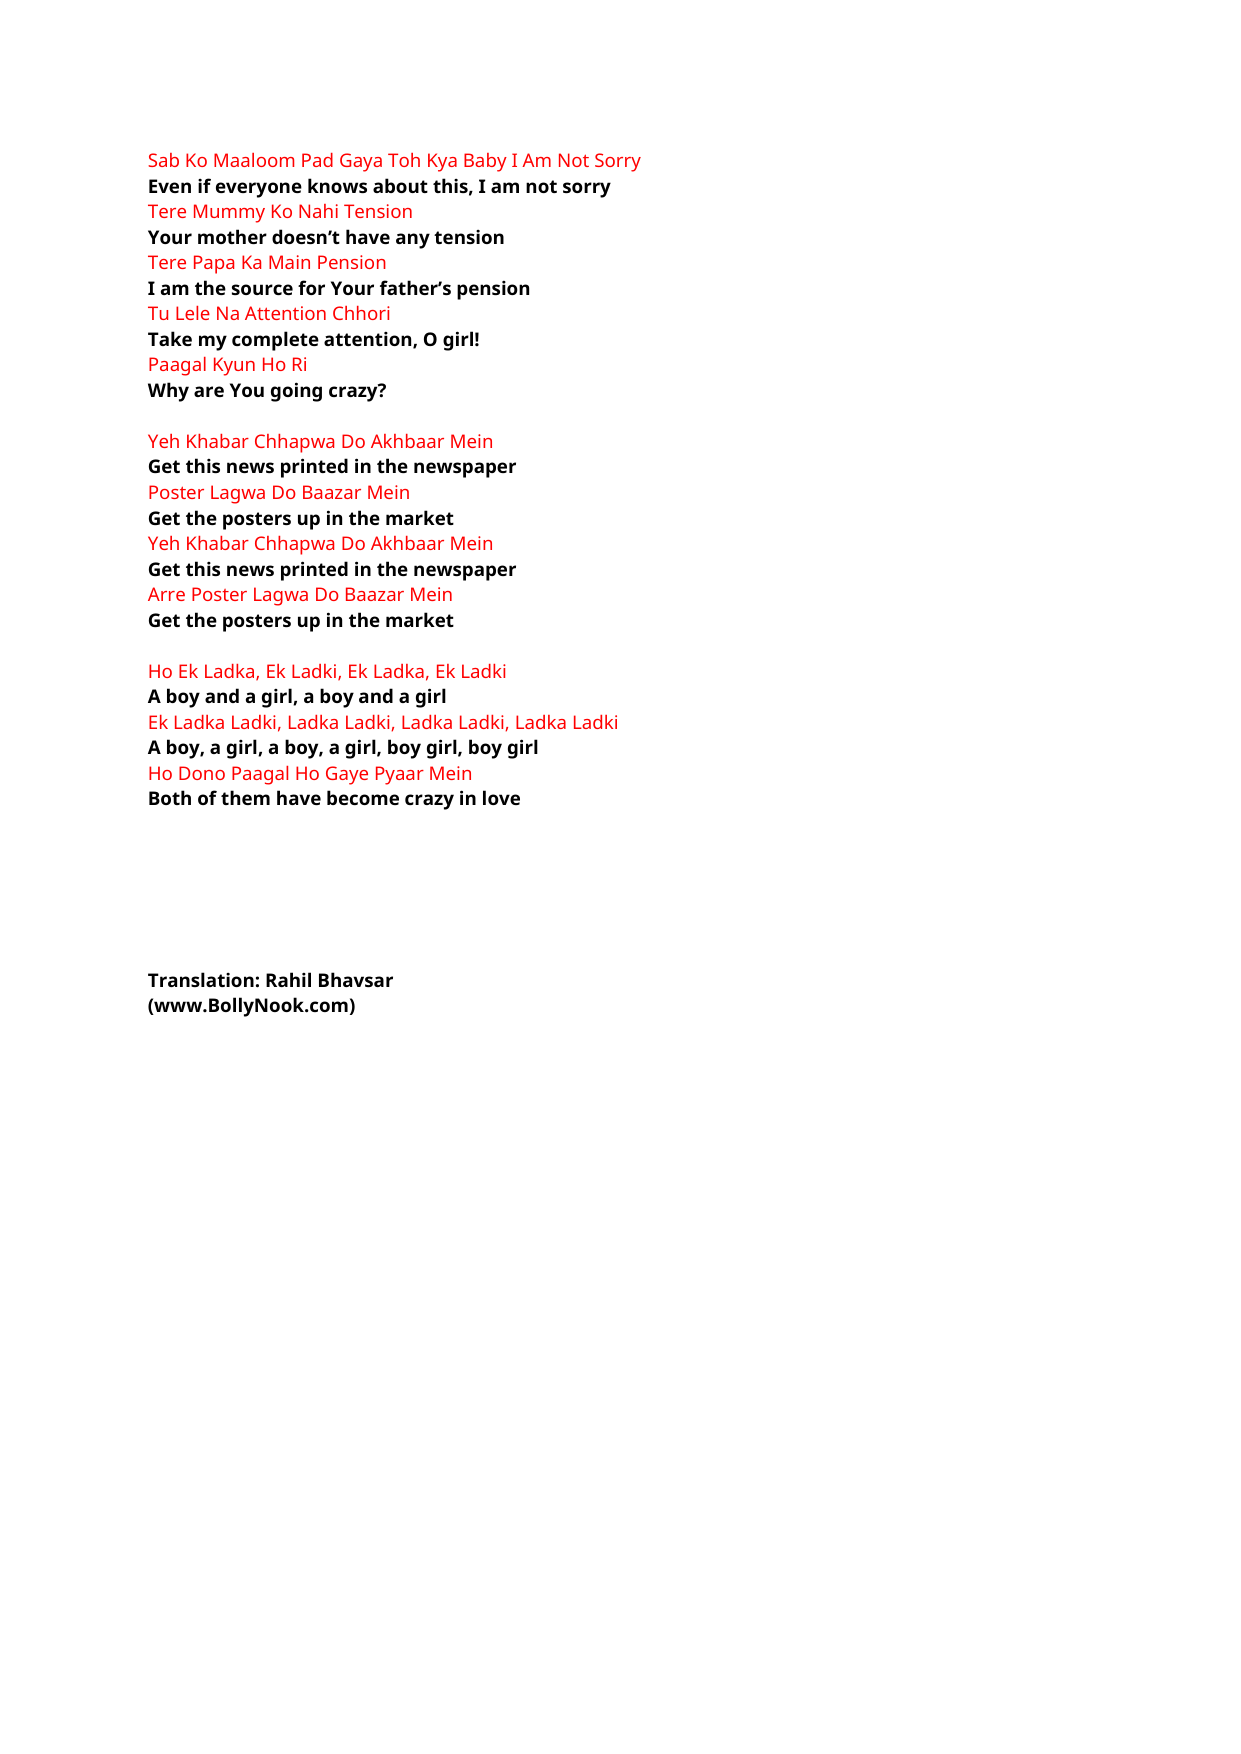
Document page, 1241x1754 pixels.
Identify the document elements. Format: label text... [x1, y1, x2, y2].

text Translation: Rahil Bhavsar [148, 967, 1093, 992]
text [148, 148, 1093, 916]
text (www.BollyNook.com) [148, 992, 1093, 1018]
